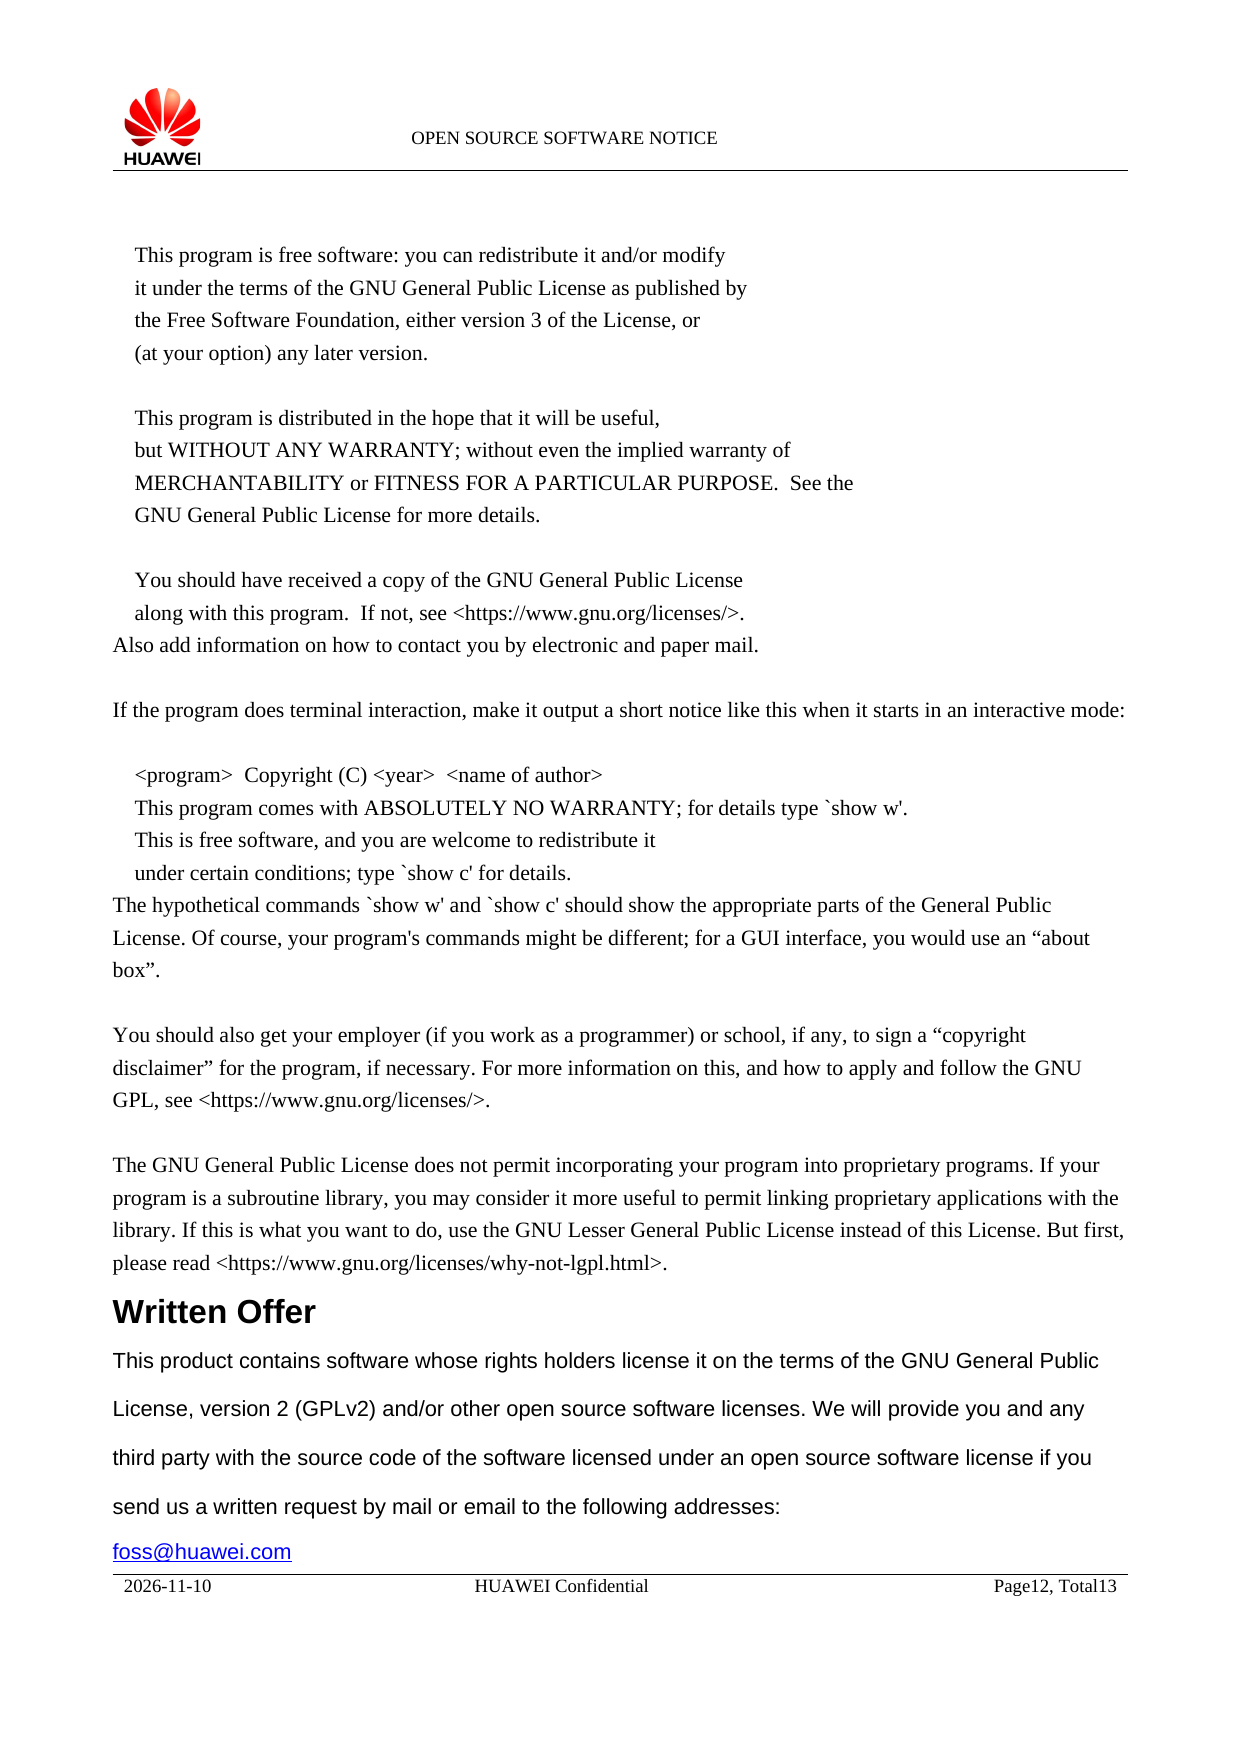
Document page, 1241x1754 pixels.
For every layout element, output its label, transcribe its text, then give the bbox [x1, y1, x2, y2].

text foss@huawei.com [112, 1535, 1128, 1568]
picture [124, 88, 201, 165]
text Written Offer [112, 1279, 1128, 1344]
text This product contains software whose rights holders license it on the terms of the GNU General Public License, version 2 (GPLv2) and/or other open source software licenses. We will provide you and any third party with the source code of the software licensed under an open source software license if you send us a written request by mail or email to the following addresses: [112, 1344, 1128, 1523]
